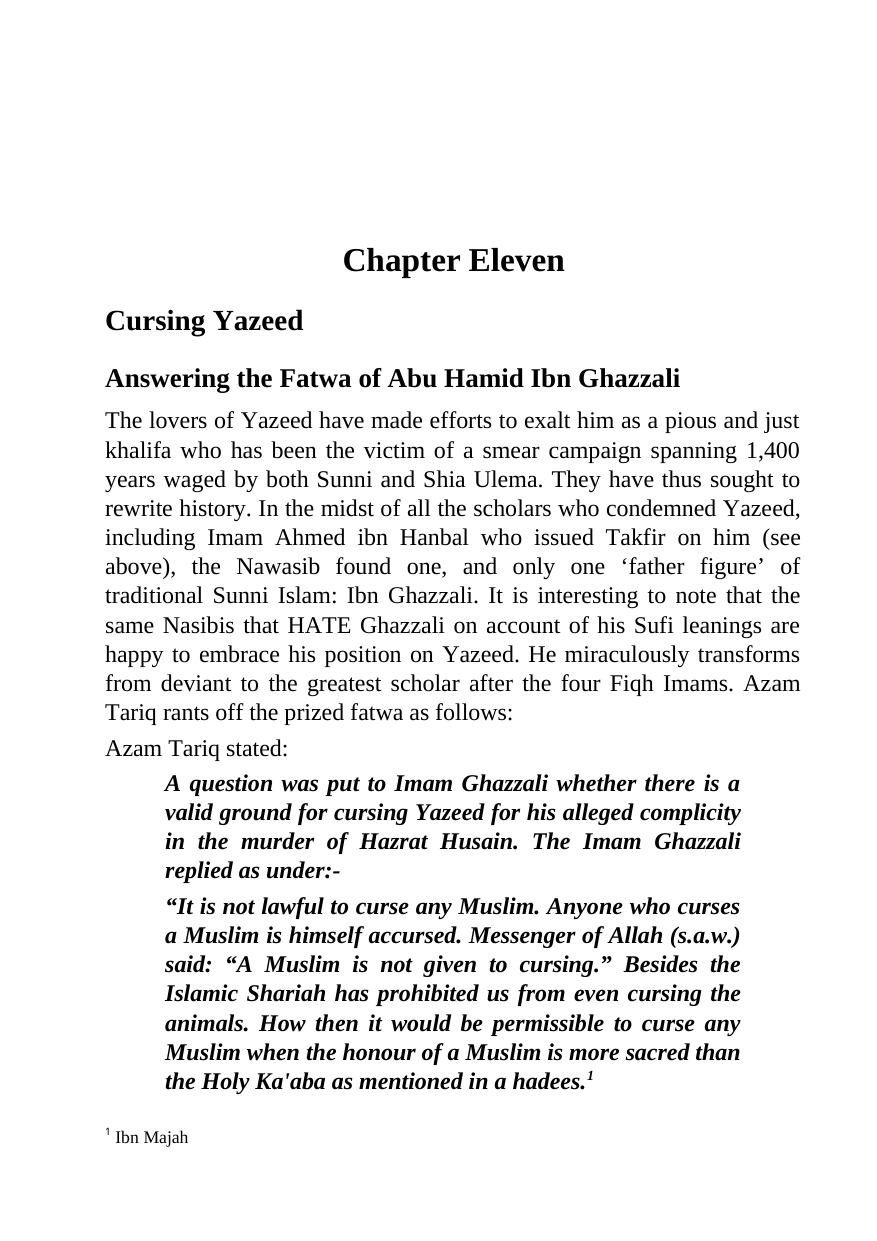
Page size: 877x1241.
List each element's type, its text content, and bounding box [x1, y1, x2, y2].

text A question was put to Imam Ghazzali whether there is a valid ground for cursing Yazeed for his alleged complicity in the murder of Hazrat Husain. The Imam Ghazzali replied as under:- [165, 768, 742, 885]
text The lovers of Yazeed have made efforts to exalt him as a pious and just khalifa who has been the victim of a smear campaign spanning 1,400 years waged by both Sunni and Shia Ulema. They have thus sought to rewrite history. In the midst of all the scholars who condemned Yazeed, including Imam Ahmed ibn Hanbal who issued Takfir on him (see above), the Nawasib found one, and only one ‘father figure’ of traditional Sunni Islam: Ibn Ghazzali. It is interesting to note that the same Nasibis that HATE Ghazzali on account of his Sufi leanings are happy to embrace his position on Yazeed. He miraculously transforms from deviant to the greatest scholar after the four Fiqh Imams. Azam Tariq rants off the prized fatwa as follows: [105, 406, 802, 726]
subtitle Cursing Yazeed [105, 303, 802, 337]
subtitle Chapter Eleven [105, 240, 802, 278]
text Azam Tariq stated: [105, 733, 802, 762]
subtitle Answering the Fatwa of Abu Hamid Ibn Ghazzali [105, 362, 802, 393]
text “It is not lawful to curse any Muslim. Anyone who curses a Muslim is himself accursed. Messenger of Allah (s.a.w.) said: “A Muslim is not given to cursing.” Besides the Islamic Shariah has prohibited us from even cursing the animals. How then it would be permissible to curse any Muslim when the honour of a Muslim is more sacred than the Holy Ka'aba as mentioned in a hadees. [165, 891, 742, 1095]
